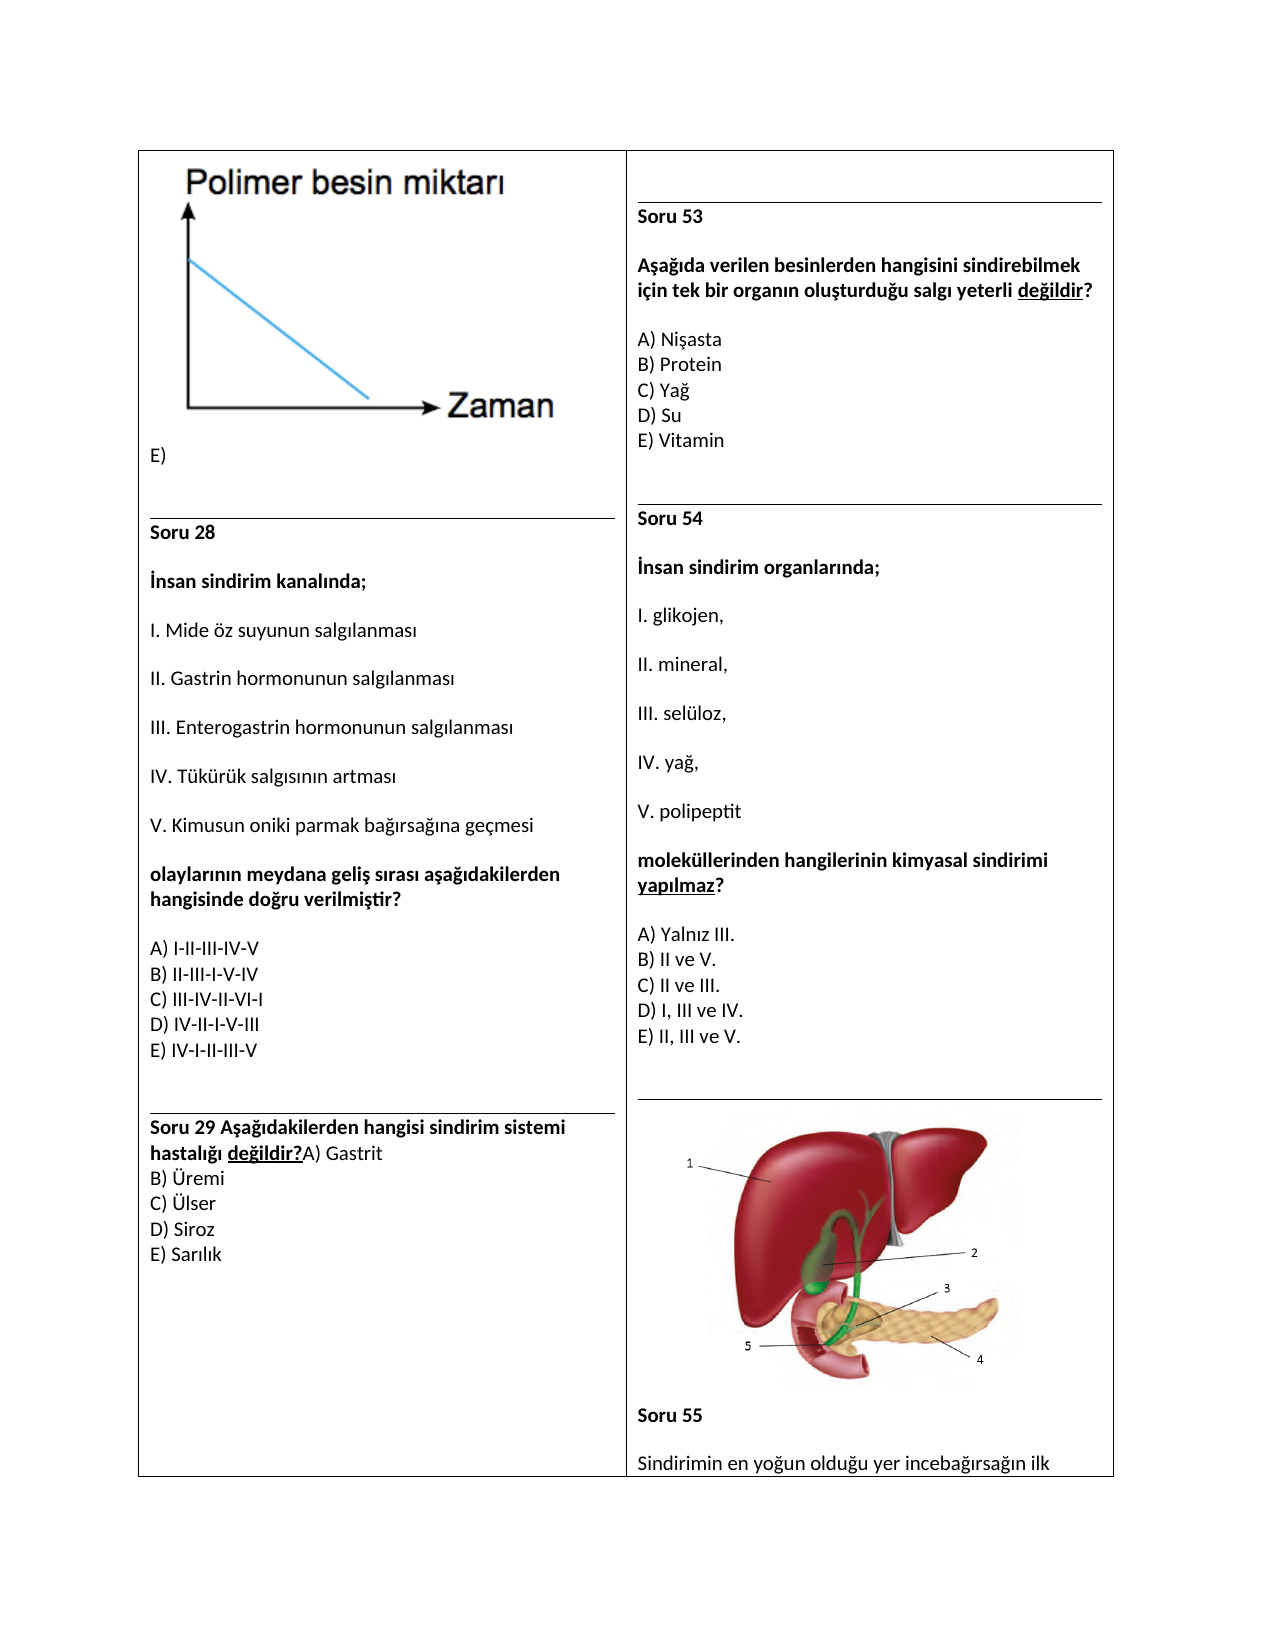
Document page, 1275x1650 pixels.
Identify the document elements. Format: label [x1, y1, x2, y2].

table_header [139, 151, 626, 1476]
table_header [627, 151, 1113, 1476]
